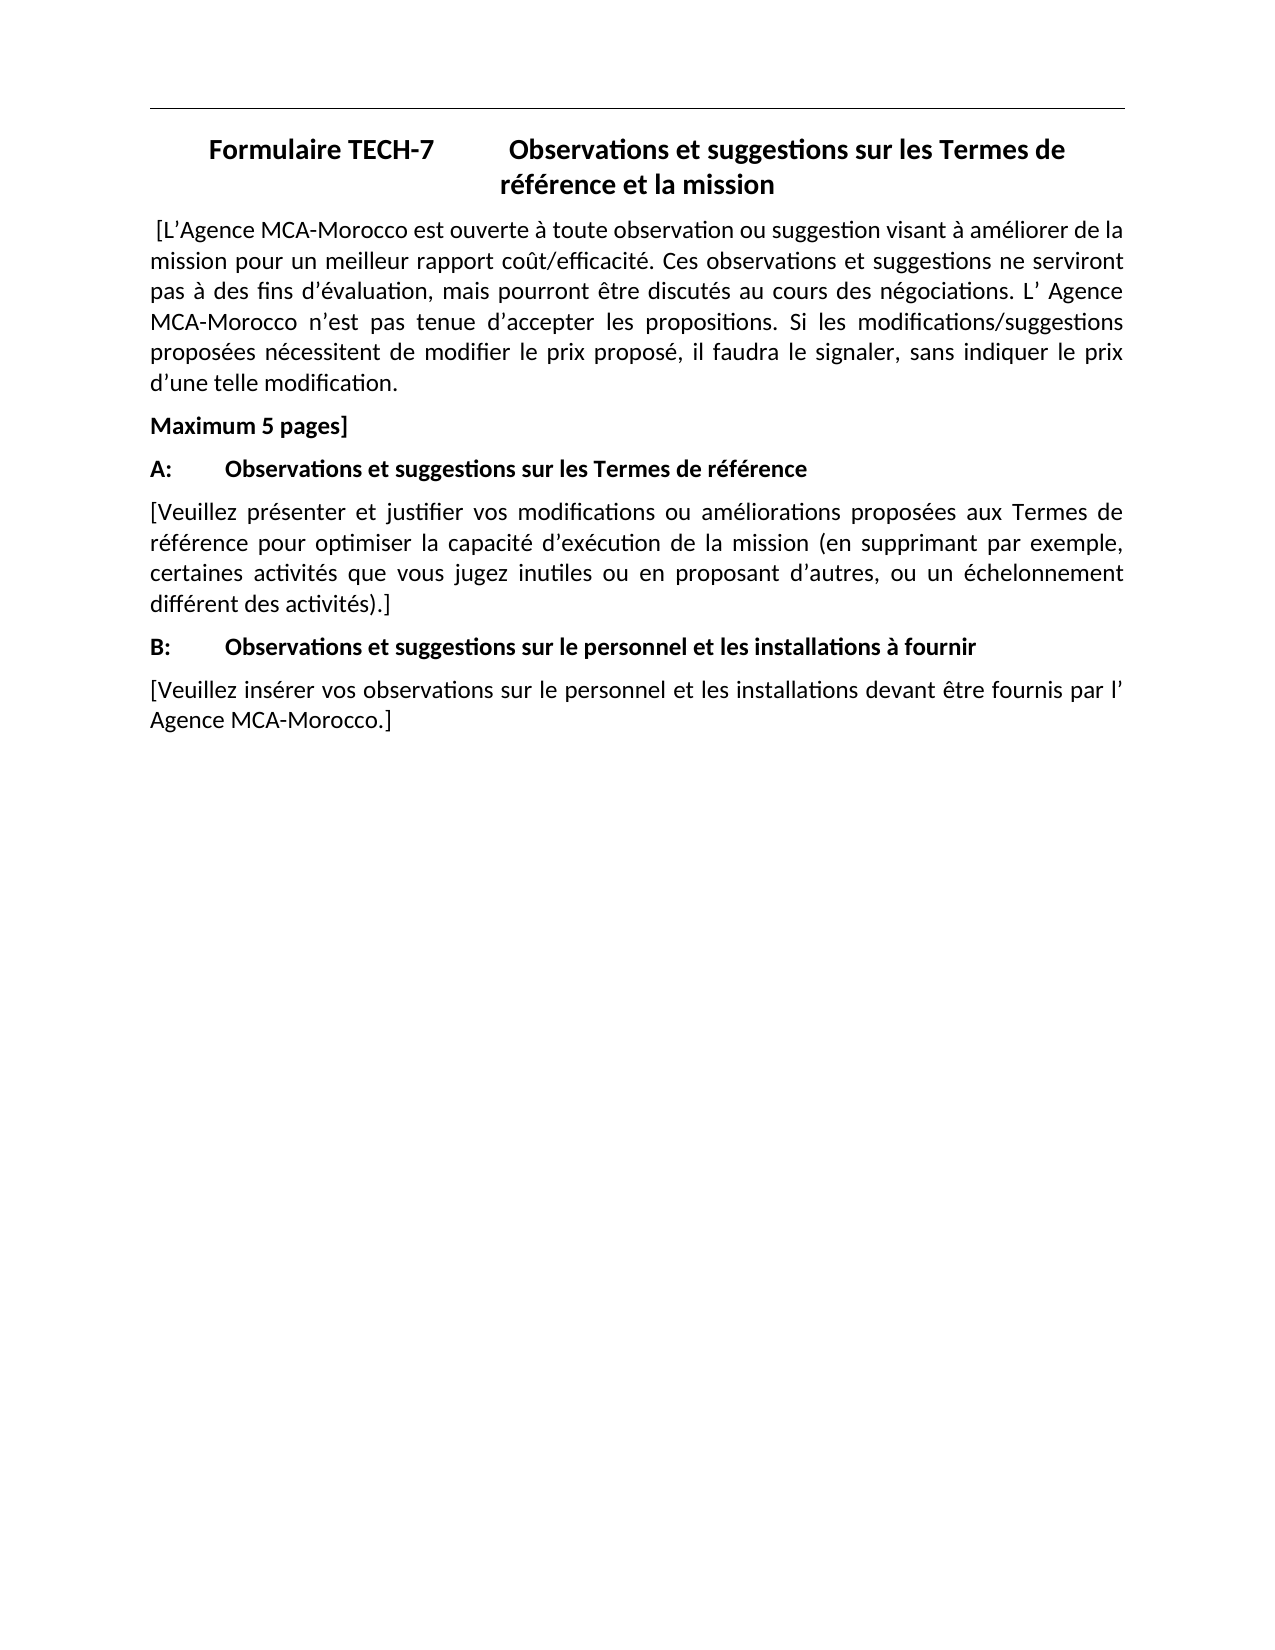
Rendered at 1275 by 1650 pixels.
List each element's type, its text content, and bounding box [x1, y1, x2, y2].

text Maximum 5 pages] [150, 410, 1125, 441]
text [L’Agence MCA-Morocco est ouverte à toute observation ou suggestion visant à améliorer de la mission pour un meilleur rapport coût/efficacité. Ces observations et suggestions ne serviront pas à des fins d’évaluation, mais pourront être discutés au cours des négociations. L’ Agence MCA-Morocco n’est pas tenue d’accepter les propositions. Si les modifications/suggestions proposées nécessitent de modifier le prix proposé, il faudra le signaler, sans indiquer le prix d’une telle modification. [150, 214, 1125, 398]
text A: Observations et suggestions sur les Termes de référence [150, 453, 1125, 484]
subtitle Formulaire TECH-7 Observations et suggestions sur les Termes de référence et la mission [150, 131, 1125, 202]
text [Veuillez insérer vos observations sur le personnel et les installations devant être fournis par l’ Agence MCA-Morocco.] [150, 674, 1125, 735]
text B: Observations et suggestions sur le personnel et les installations à fournir [150, 631, 1125, 661]
text [Veuillez présenter et justifier vos modifications ou améliorations proposées aux Termes de référence pour optimiser la capacité d’exécution de la mission (en supprimant par exemple, certaines activités que vous jugez inutiles ou en proposant d’autres, ou un échelonnement différent des activités).] [150, 496, 1125, 618]
